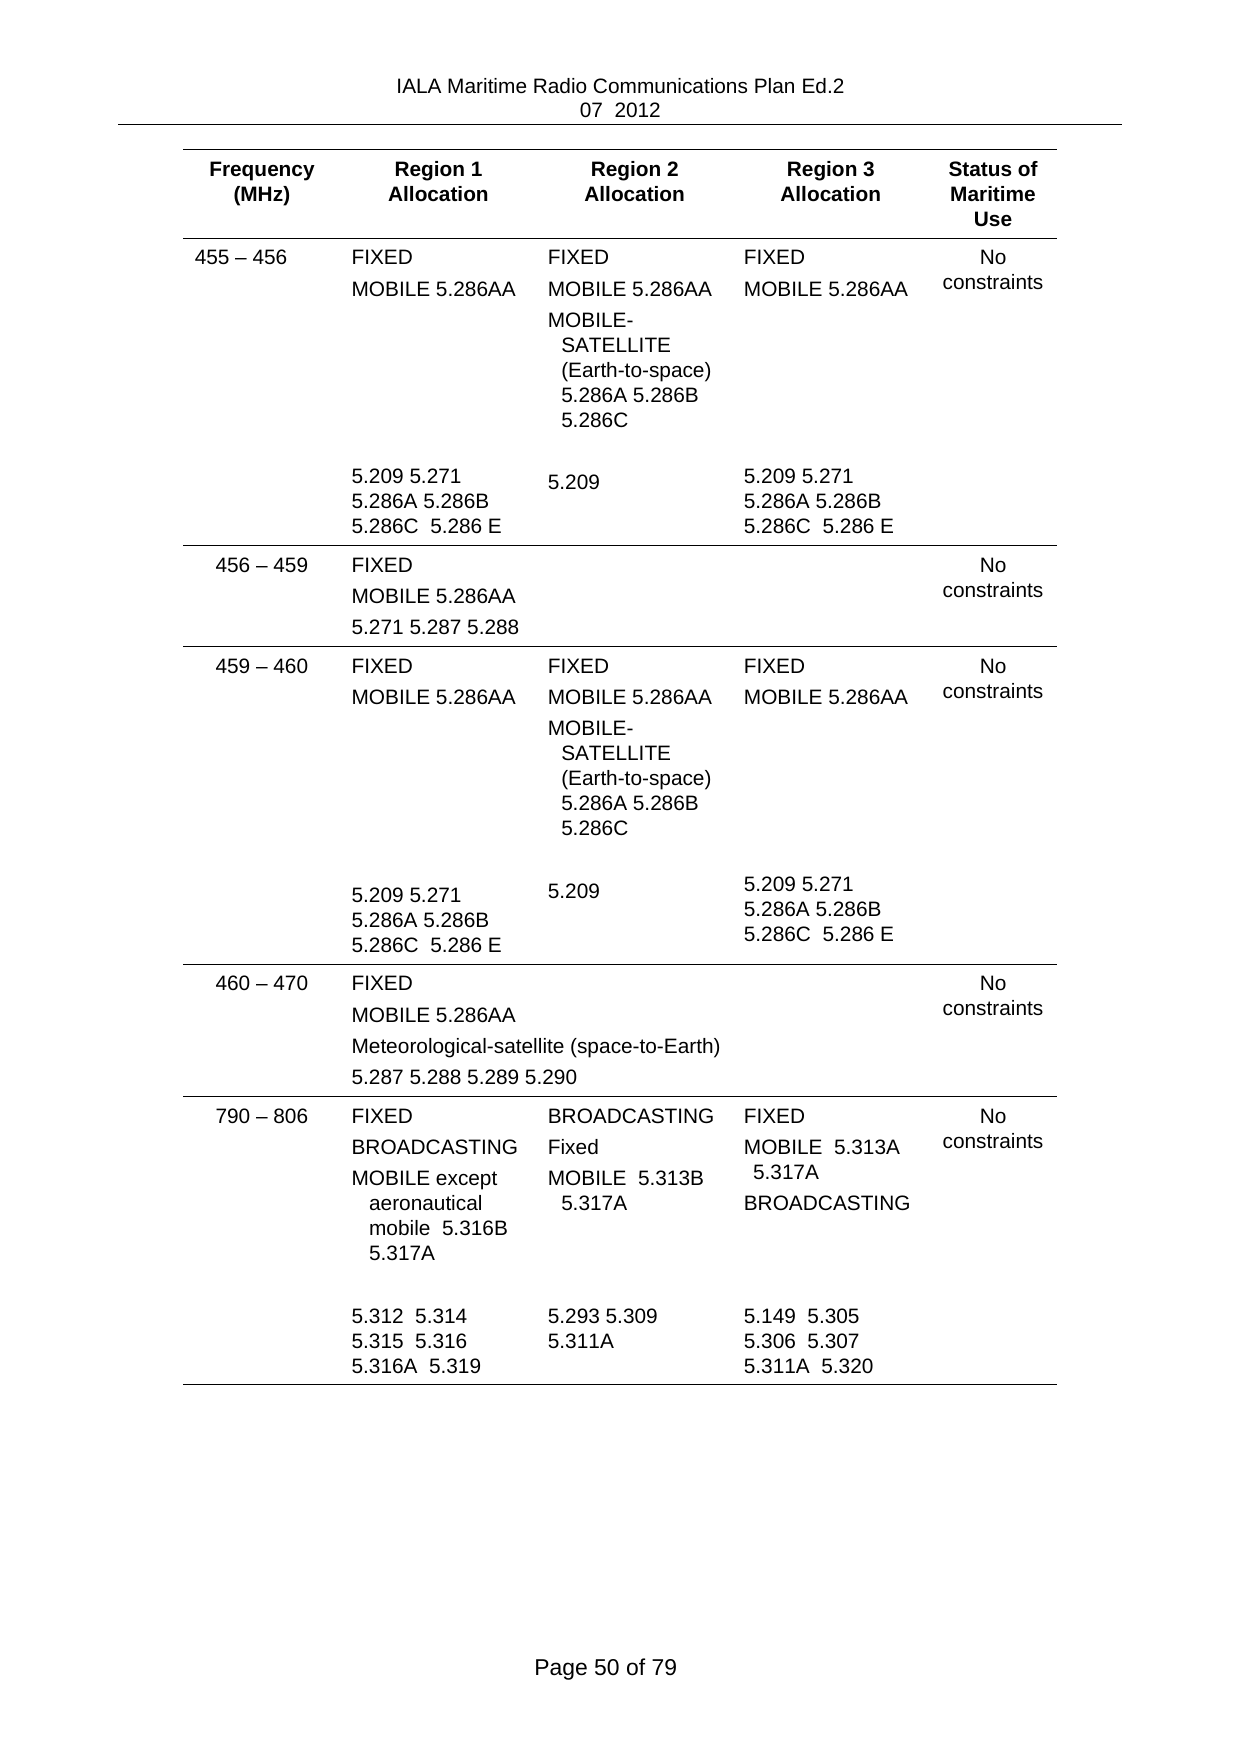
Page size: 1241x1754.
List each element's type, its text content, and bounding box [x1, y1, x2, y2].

table_cell 456 – 459 [183, 546, 340, 646]
table_cell No constraints [929, 239, 1057, 545]
table_cell FIXED MOBILE 5.286AA 5.209 5.271 5.286A 5.286B 5.286C 5.286 E [340, 239, 536, 545]
table_cell FIXED MOBILE 5.286AA 5.209 5.271 5.286A 5.286B 5.286C 5.286 E [733, 647, 929, 963]
table_cell FIXED MOBILE 5.286AA Meteorological-satellite (space-to-Earth) 5.287 5.288 5.289 5.290 [340, 965, 929, 1096]
table_header Region 1 Allocation [340, 150, 536, 237]
table_header Frequency (MHz) [183, 150, 340, 237]
table_cell No constraints [929, 647, 1057, 963]
table_cell FIXED MOBILE 5.286AA 5.209 5.271 5.286A 5.286B 5.286C 5.286 E [733, 239, 929, 545]
table_cell 460 – 470 [183, 965, 340, 1096]
table_cell FIXED MOBILE 5.286AA MOBILE-SATELLITE (Earth-to-space) 5.286A 5.286B 5.286C 5.209 [536, 647, 732, 963]
table_cell 455 – 456 [183, 239, 340, 545]
table_cell 790 – 806 [183, 1097, 340, 1384]
table_header Region 3 Allocation [733, 150, 929, 237]
table_cell FIXED MOBILE 5.286AA 5.271 5.287 5.288 [340, 546, 929, 646]
table_cell No constraints [929, 546, 1057, 646]
table_cell No constraints [929, 1097, 1057, 1384]
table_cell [733, 1097, 929, 1384]
table_cell BROADCASTING Fixed MOBILE 5.313B 5.317A 5.293 5.309 5.311A [536, 1097, 732, 1384]
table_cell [340, 1097, 536, 1384]
table_cell FIXED MOBILE 5.286AA MOBILE-SATELLITE (Earth-to-space) 5.286A 5.286B 5.286C 5.209 [536, 239, 732, 545]
table_cell FIXED MOBILE 5.286AA 5.209 5.271 5.286A 5.286B 5.286C 5.286 E [340, 647, 536, 963]
table_cell 459 – 460 [183, 647, 340, 963]
table_header Status of Maritime Use [929, 150, 1057, 237]
table_cell No constraints [929, 965, 1057, 1096]
table_header Region 2 Allocation [536, 150, 732, 237]
